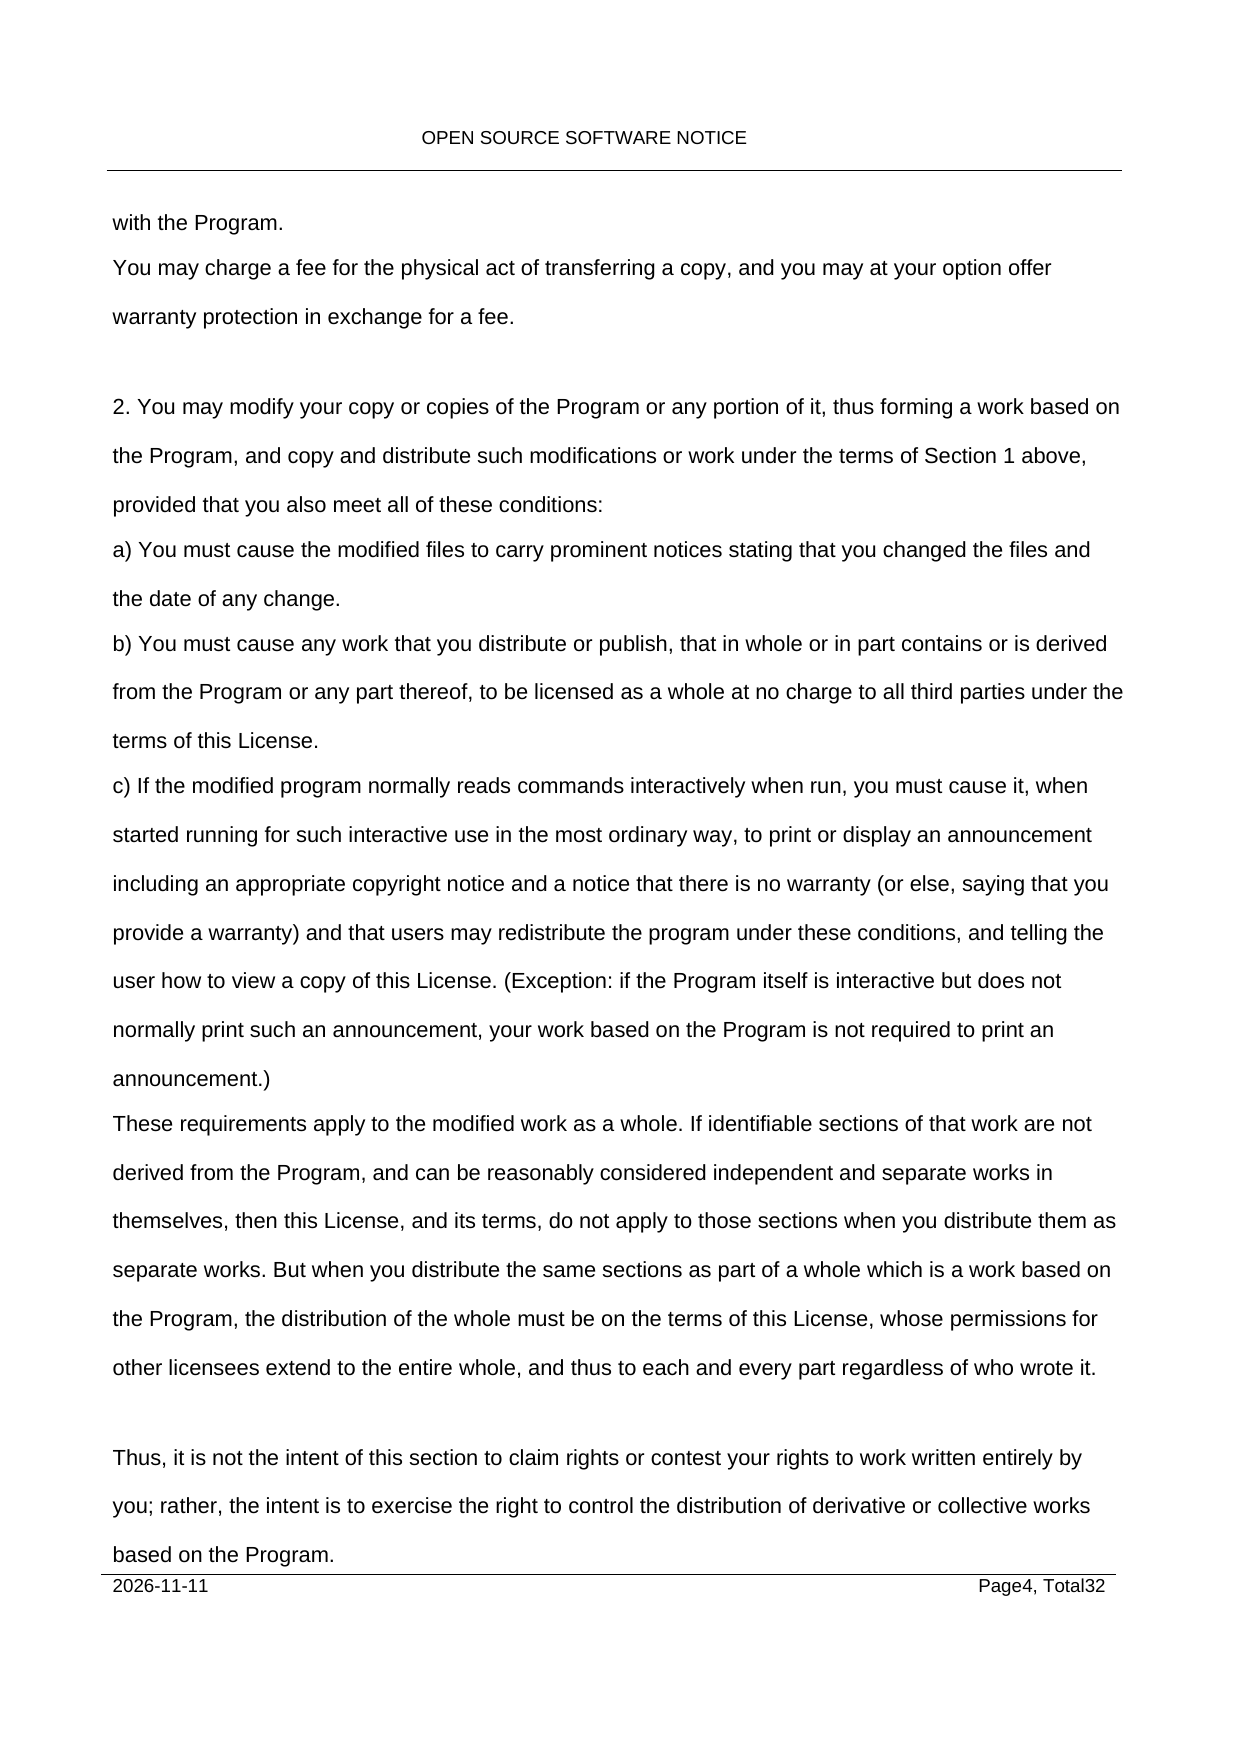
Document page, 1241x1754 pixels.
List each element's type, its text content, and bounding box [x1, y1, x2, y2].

text Thus, it is not the intent of this section to claim rights or contest your rights to work written entirely by you; rather, the intent is to exercise the right to control the distribution of derivative or collective works based on the Program. [112, 1441, 1128, 1571]
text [112, 206, 1128, 239]
text These requirements apply to the modified work as a whole. If identifiable sections of that work are not derived from the Program, and can be reasonably considered independent and separate works in themselves, then this License, and its terms, do not apply to those sections when you distribute them as separate works. But when you distribute the same sections as part of a whole which is a work based on the Program, the distribution of the whole must be on the terms of this License, whose permissions for other licensees extend to the entire whole, and thus to each and every part regardless of who wrote it. [112, 1107, 1128, 1383]
text a) You must cause the modified files to carry prominent notices stating that you changed the files and the date of any change. [112, 533, 1128, 614]
text 2. You may modify your copy or copies of the Program or any portion of it, thus forming a work based on the Program, and copy and distribute such modifications or work under the terms of Section 1 above, provided that you also meet all of these conditions: [112, 390, 1128, 520]
text c) If the modified program normally reads commands interactively when run, you must cause it, when started running for such interactive use in the most ordinary way, to print or display an announcement including an appropriate copyright notice and a notice that there is no warranty (or else, saying that you provide a warranty) and that users may redistribute the program under these conditions, and telling the user how to view a copy of this License. (Exception: if the Program itself is interactive but does not normally print such an announcement, your work based on the Program is not required to print an announcement.) [112, 769, 1128, 1094]
text b) You must cause any work that you distribute or publish, that in whole or in part contains or is derived from the Program or any part thereof, to be licensed as a whole at no charge to all third parties under the terms of this License. [112, 627, 1128, 757]
text You may charge a fee for the physical act of transferring a copy, and you may at your option offer warranty protection in exchange for a fee. [112, 251, 1128, 333]
